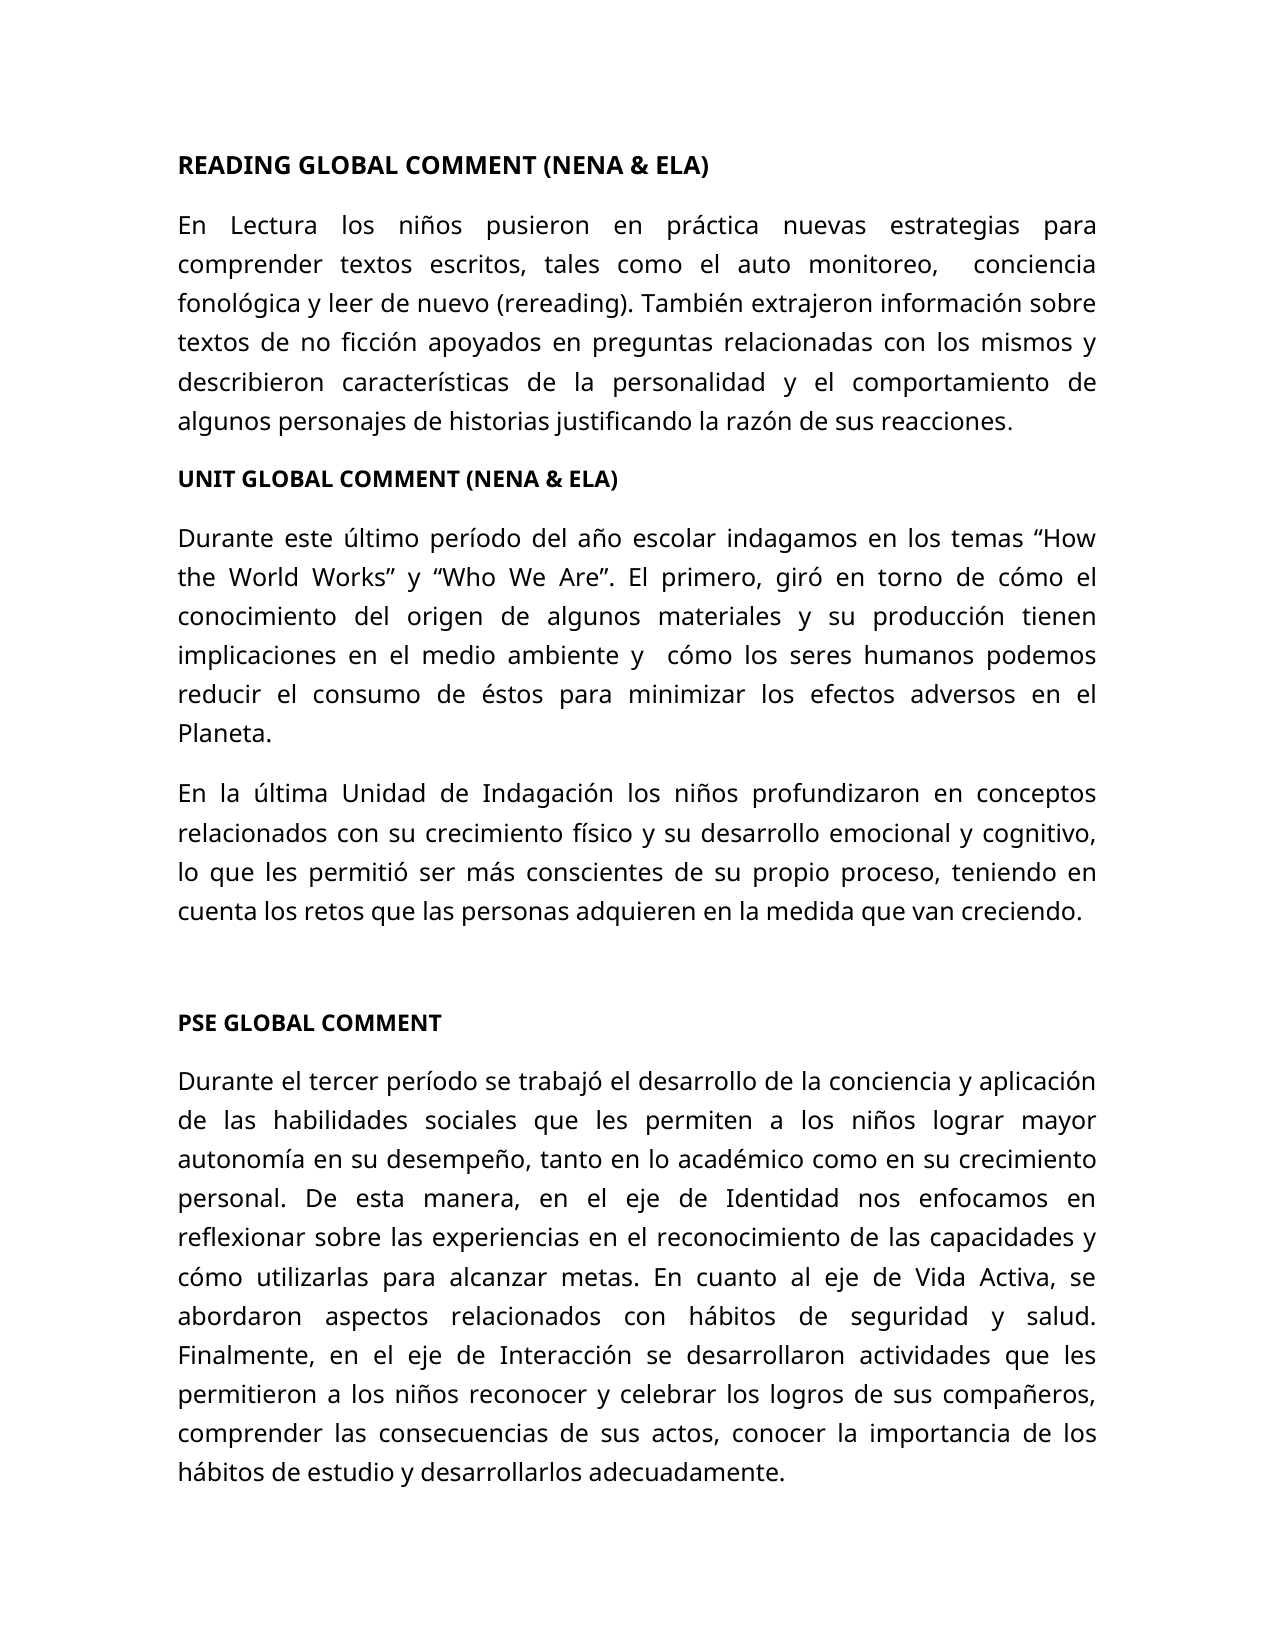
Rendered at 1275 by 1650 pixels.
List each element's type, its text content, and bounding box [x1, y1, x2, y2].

text Durante el tercer período se trabajó el desarrollo de la conciencia y aplicación de las habilidades sociales que les permiten a los niños lograr mayor autonomía en su desempeño, tanto en lo académico como en su crecimiento personal. De esta manera, en el eje de Identidad nos enfocamos en reflexionar sobre las experiencias en el reconocimiento de las capacidades y cómo utilizarlas para alcanzar metas. En cuanto al eje de Vida Activa, se abordaron aspectos relacionados con hábitos de seguridad y salud. Finalmente, en el eje de Interacción se desarrollaron actividades que les permitieron a los niños reconocer y celebrar los logros de sus compañeros, comprender las consecuencias de sus actos, conocer la importancia de los hábitos de estudio y desarrollarlos adecuadamente. [177, 1063, 1098, 1489]
text UNIT GLOBAL COMMENT (NENA & ELA) [177, 463, 1098, 495]
text En Lectura los niños pusieron en práctica nuevas estrategias para comprender textos escritos, tales como el auto monitoreo, conciencia fonológica y leer de nuevo (rereading). También extrajeron información sobre textos de no ficción apoyados en preguntas relacionadas con los mismos y describieron características de la personalidad y el comportamiento de algunos personajes de historias justificando la razón de sus reacciones. [177, 208, 1098, 437]
text READING GLOBAL COMMENT (NENA & ELA) [177, 148, 1098, 182]
text Durante este último período del año escolar indagamos en los temas “How the World Works” y “Who We Are”. El primero, giró en torno de cómo el conocimiento del origen de algunos materiales y su producción tienen implicaciones en el medio ambiente y cómo los seres humanos podemos reducir el consumo de éstos para minimizar los efectos adversos en el Planeta. [177, 520, 1098, 750]
text PSE GLOBAL COMMENT [177, 1007, 1098, 1038]
text En la última Unidad de Indagación los niños profundizaron en conceptos relacionados con su crecimiento físico y su desarrollo emocional y cognitivo, lo que les permitió ser más conscientes de su propio proceso, teniendo en cuenta los retos que las personas adquieren en la medida que van creciendo. [177, 776, 1098, 928]
